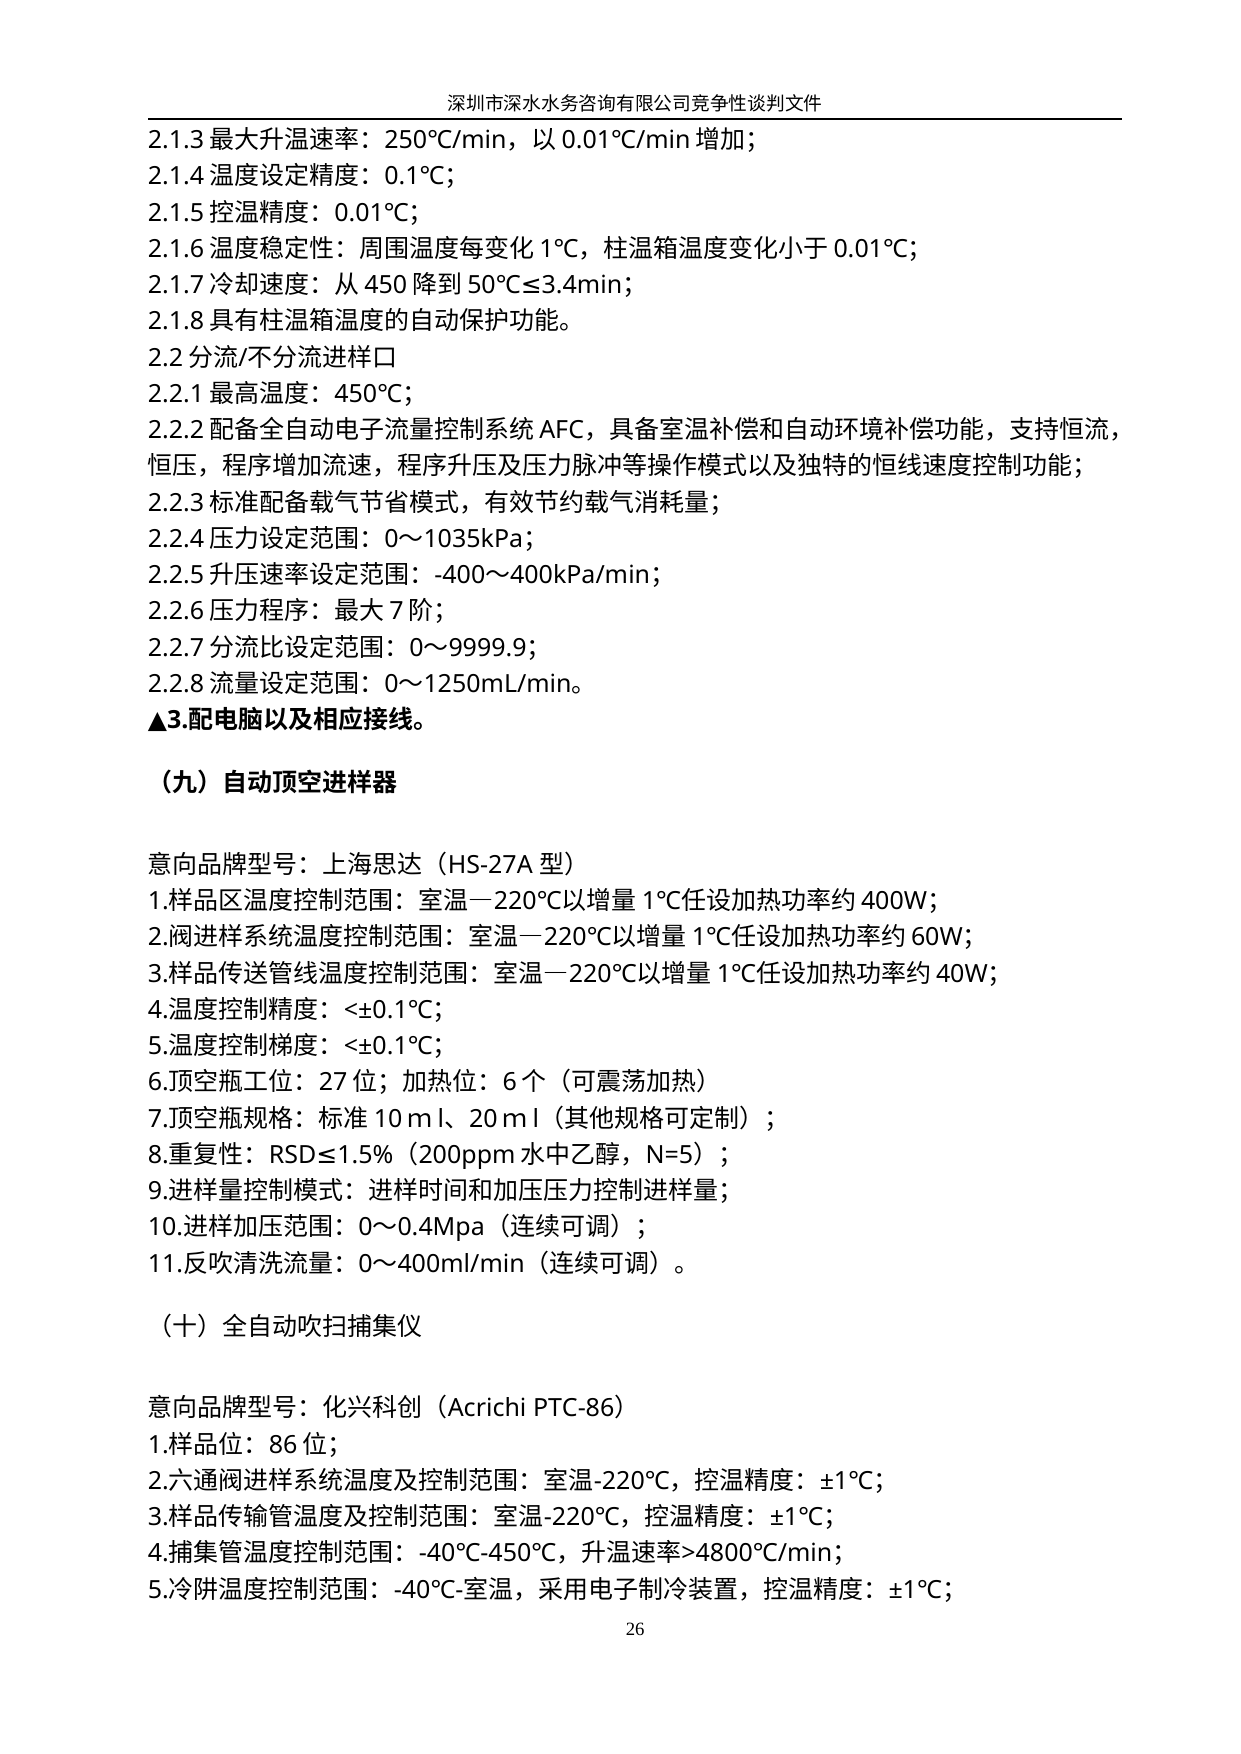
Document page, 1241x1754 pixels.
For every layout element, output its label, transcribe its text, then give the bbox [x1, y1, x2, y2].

text （十）全自动吹扫捕集仪 [148, 1306, 1122, 1343]
text 2.六通阀进样系统温度及控制范围：室温-220℃，控温精度：±1℃； [148, 1460, 1122, 1497]
text 2.2.7分流比设定范围：0～9999.9； [148, 627, 1122, 663]
text 11.反吹清洗流量：0～400ml/min（连续可调）。 [148, 1243, 1122, 1279]
text 2.1.8具有柱温箱温度的自动保护功能。 [148, 301, 1122, 337]
text 2.2分流/不分流进样口 [148, 337, 1122, 373]
text 5.冷阱温度控制范围：-40℃-室温，采用电子制冷装置，控温精度：±1℃； [148, 1569, 1122, 1605]
text 2.1.3最大升温速率：250℃/min，以0.01℃/min增加； [148, 120, 1122, 156]
text 9.进样量控制模式：进样时间和加压压力控制进样量； [148, 1171, 1122, 1207]
text 7.顶空瓶规格：标准10ｍl、20ｍl（其他规格可定制）； [148, 1098, 1122, 1134]
text 1.样品位：86位； [148, 1424, 1122, 1460]
text 意向品牌型号：化兴科创（Acrichi PTC-86） [148, 1388, 1122, 1424]
text 2.2.2配备全自动电子流量控制系统AFC，具备室温补偿和自动环境补偿功能，支持恒流，恒压，程序增加流速，程序升压及压力脉冲等操作模式以及独特的恒线速度控制功能； [148, 409, 1122, 482]
text 2.1.5控温精度：0.01℃； [148, 192, 1122, 228]
text 1.样品区温度控制范围：室温—220℃以增量1℃任设加热功率约400W； [148, 881, 1122, 917]
text 2.1.7冷却速度：从450降到50℃≤3.4min； [148, 264, 1122, 301]
text 2.2.5升压速率设定范围：-400～400kPa/min； [148, 554, 1122, 591]
text 8.重复性：RSD≤1.5%（200ppm水中乙醇，N=5）； [148, 1134, 1122, 1171]
text 2.1.4温度设定精度：0.1℃； [148, 156, 1122, 192]
text 4.温度控制精度：<±0.1℃； [148, 989, 1122, 1026]
text 意向品牌型号：上海思达（HS-27A 型） [148, 844, 1122, 881]
text 2.2.1最高温度：450℃； [148, 373, 1122, 409]
text 2.阀进样系统温度控制范围：室温—220℃以增量1℃任设加热功率约60W； [148, 917, 1122, 953]
text 4.捕集管温度控制范围：-40℃-450℃，升温速率>4800℃/min； [148, 1533, 1122, 1569]
text 10.进样加压范围：0～0.4Mpa（连续可调）； [148, 1207, 1122, 1243]
text 2.2.3标准配备载气节省模式，有效节约载气消耗量； [148, 482, 1122, 518]
text 6.顶空瓶工位：27位；加热位：6个（可震荡加热） [148, 1062, 1122, 1098]
text 3.样品传送管线温度控制范围：室温—220℃以增量1℃任设加热功率约40W； [148, 953, 1122, 989]
text 2.2.4压力设定范围：0～1035kPa； [148, 518, 1122, 554]
text 2.1.6温度稳定性：周围温度每变化1℃，柱温箱温度变化小于0.01℃； [148, 228, 1122, 264]
text （九）自动顶空进样器 [148, 763, 1122, 799]
text ▲3.配电脑以及相应接线。 [148, 699, 1122, 736]
text 3.样品传输管温度及控制范围：室温-220℃，控温精度：±1℃； [148, 1497, 1122, 1533]
text 2.2.6压力程序：最大7阶； [148, 591, 1122, 627]
text 5.温度控制梯度：<±0.1℃； [148, 1026, 1122, 1062]
text 2.2.8流量设定范围：0～1250mL/min。 [148, 663, 1122, 699]
